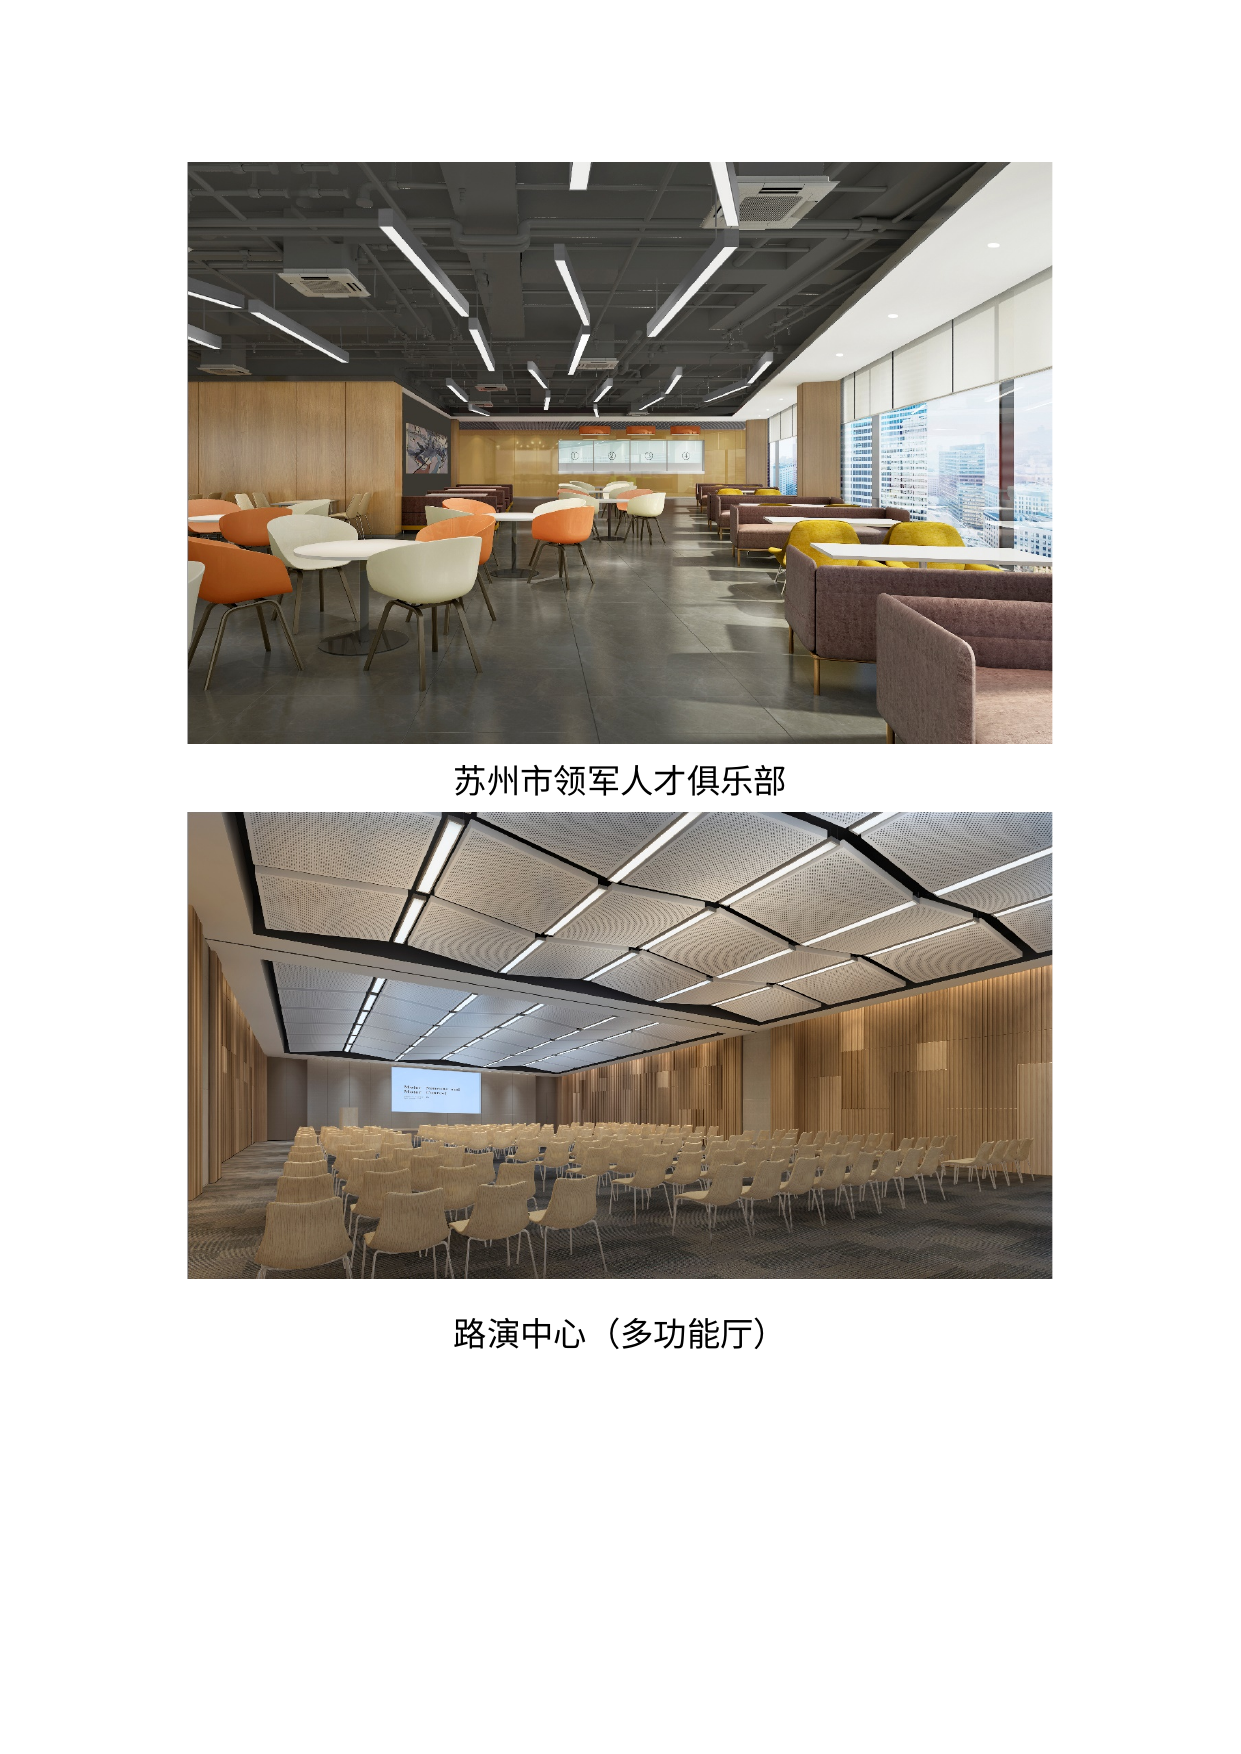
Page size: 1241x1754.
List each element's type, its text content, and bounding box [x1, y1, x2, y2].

picture [187, 162, 1053, 744]
text 路演中心（多功能厅） [187, 1299, 1053, 1364]
text 苏州市领军人才俱乐部 [187, 747, 1053, 812]
picture [187, 812, 1053, 1279]
